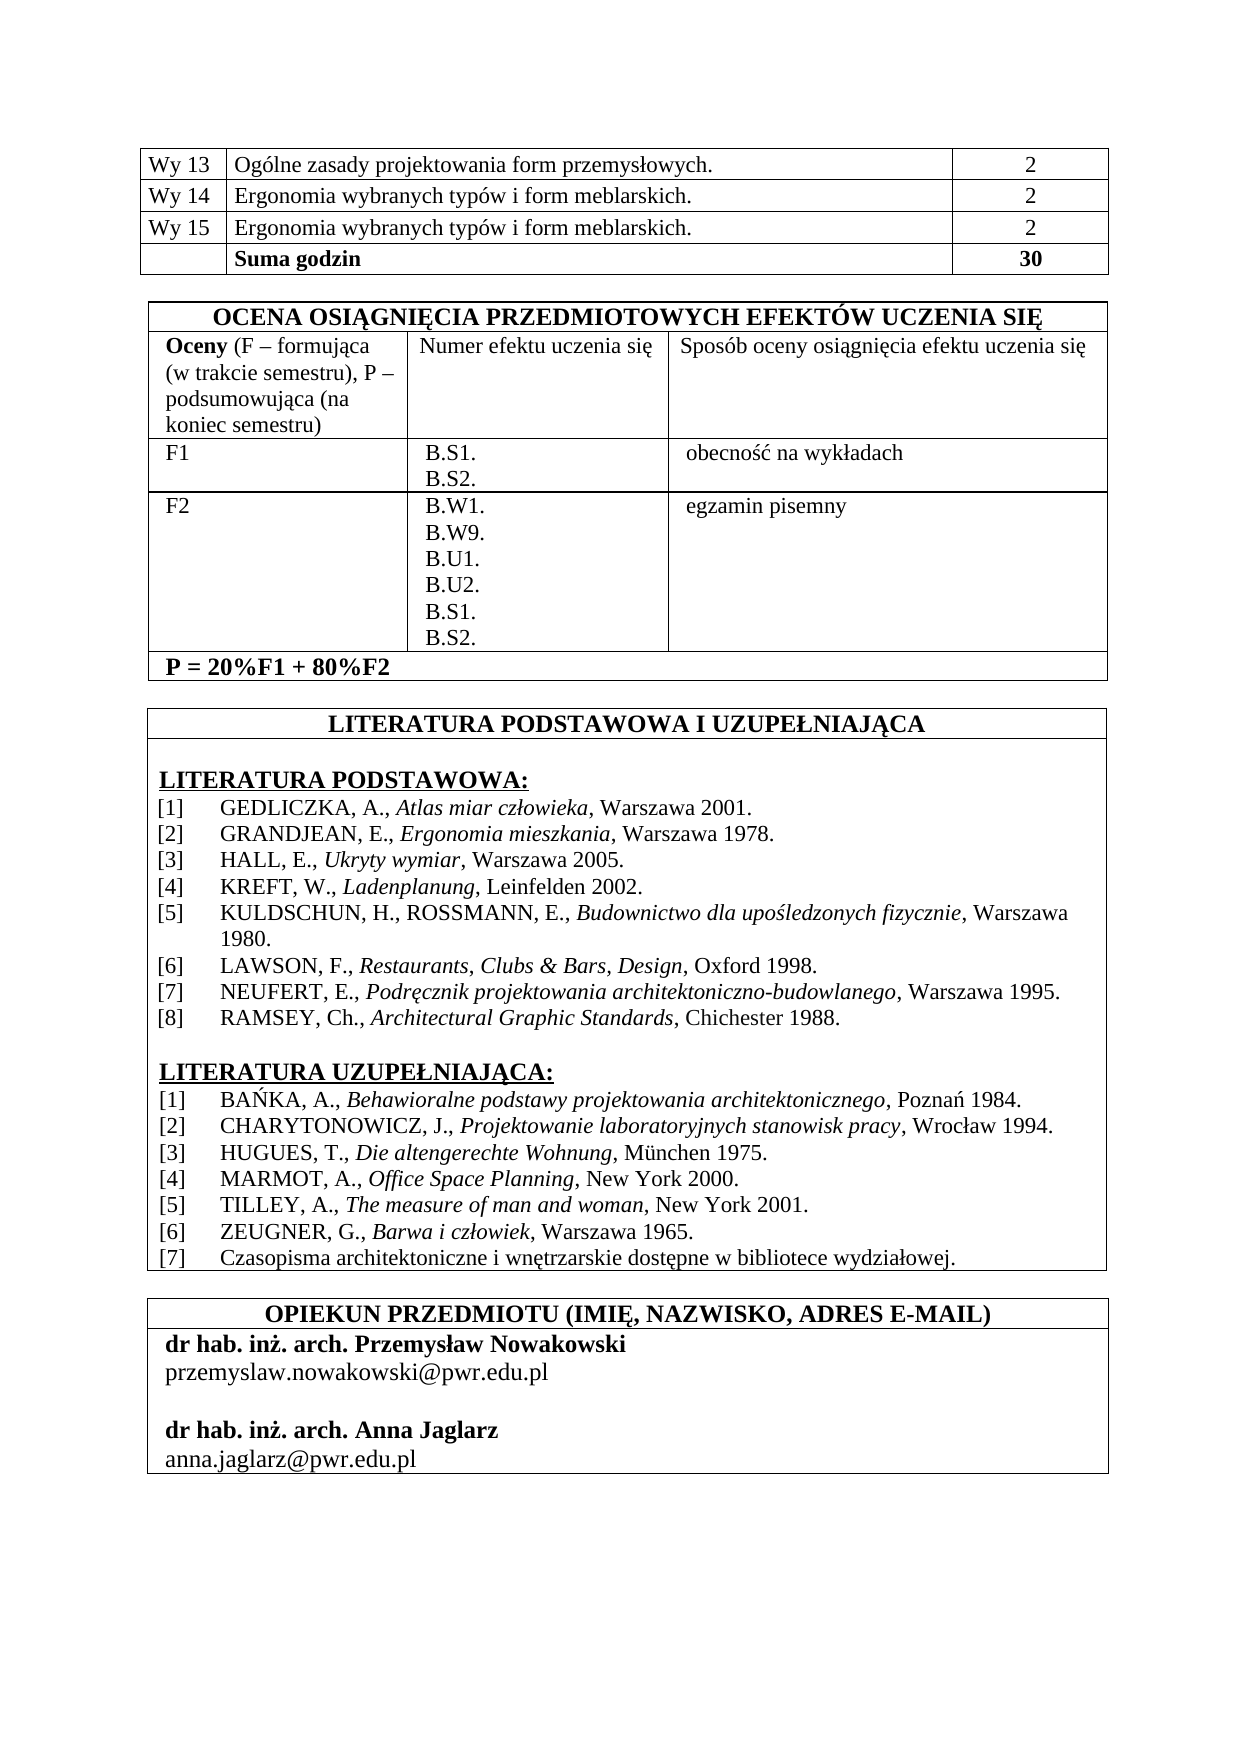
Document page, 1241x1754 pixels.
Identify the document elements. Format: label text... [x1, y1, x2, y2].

table_header LITERATURA PODSTAWOWA I UZUPEŁNIAJĄCA [148, 709, 1106, 737]
table_cell obecność na wykładach [669, 439, 1107, 491]
table_cell Wy 15 [141, 212, 226, 242]
table_cell Ergonomia wybranych typów i form meblarskich. [227, 180, 952, 211]
table_header OPIEKUN PRZEDMIOTU (IMIĘ, NAZWISKO, ADRES E-MAIL) [148, 1299, 1108, 1328]
table_cell F2 [149, 493, 407, 651]
table_cell B.W1. B.W9. B.U1. B.U2. B.S1. B.S2. [408, 493, 668, 651]
table_cell P = 20%F1 + 80%F2 [149, 652, 1107, 680]
table_cell F1 [149, 439, 407, 491]
table_cell Suma godzin [227, 244, 952, 274]
table_cell 2 [953, 212, 1108, 242]
table_cell Numer efektu uczenia się [408, 332, 668, 438]
table_cell Wy 13 [141, 149, 226, 179]
table_cell literatura PODSTAWOWA: GEDLICZKA, A., Atlas miar człowieka, Warszawa 2001. GRANDJEAN, E., Ergonomia mieszkania, Warszawa 1978. HALL, E., Ukryty wymiar, Warszawa 2005. KREFT, W., Ladenplanung, Leinfelden 2002. KULDSCHUN, H., ROSSMANN, E., Budownictwo dla upośledzonych fizycznie, Warszawa 1980. LAWSON, F., Restaurants, Clubs & Bars, Design, Oxford 1998. NEUFERT, E., Podręcznik projektowania architektoniczno-budowlanego, Warszawa 1995. RAMSEY, Ch., Architectural Graphic Standards, Chichester 1988. literatura UZUPEŁNIAJĄCA: BAŃKA, A., Behawioralne podstawy projektowania architektonicznego, Poznań 1984. CHARYTONOWICZ, J., Projektowanie laboratoryjnych stanowisk pracy, Wrocław 1994. HUGUES, T., Die altengerechte Wohnung, München 1975. MARMOT, A., Office Space Planning, New York 2000. TILLEY, A., The measure of man and woman, New York 2001. ZEUGNER, G., Barwa i człowiek, Warszawa 1965. Czasopisma architektoniczne i wnętrzarskie dostępne w bibliotece wydziałowej. [148, 739, 1106, 1270]
table_cell Ogólne zasady projektowania form przemysłowych. [227, 149, 952, 179]
table_cell B.S1. B.S2. [408, 439, 668, 491]
table_cell dr hab. inż. arch. Przemysław Nowakowski przemyslaw.nowakowski@pwr.edu.pl dr hab. inż. arch. Anna Jaglarz anna.jaglarz@pwr.edu.pl [148, 1329, 1108, 1472]
table_cell Oceny (F – formująca (w trakcie semestru), P – podsumowująca (na koniec semestru) [149, 332, 407, 438]
table_cell 2 [953, 149, 1108, 179]
table_cell Sposób oceny osiągnięcia efektu uczenia się [669, 332, 1107, 438]
table_cell 30 [953, 244, 1108, 274]
table_header OCENA OSIĄGNIĘCIA PRZEDMIOTOWYCH EFEKTÓW UCZENIA SIĘ [149, 303, 1107, 331]
table_cell Ergonomia wybranych typów i form meblarskich. [227, 212, 952, 242]
table_cell egzamin pisemny [669, 493, 1107, 651]
table_cell 2 [953, 180, 1108, 211]
table_cell Wy 14 [141, 180, 226, 211]
table_cell [141, 244, 226, 274]
